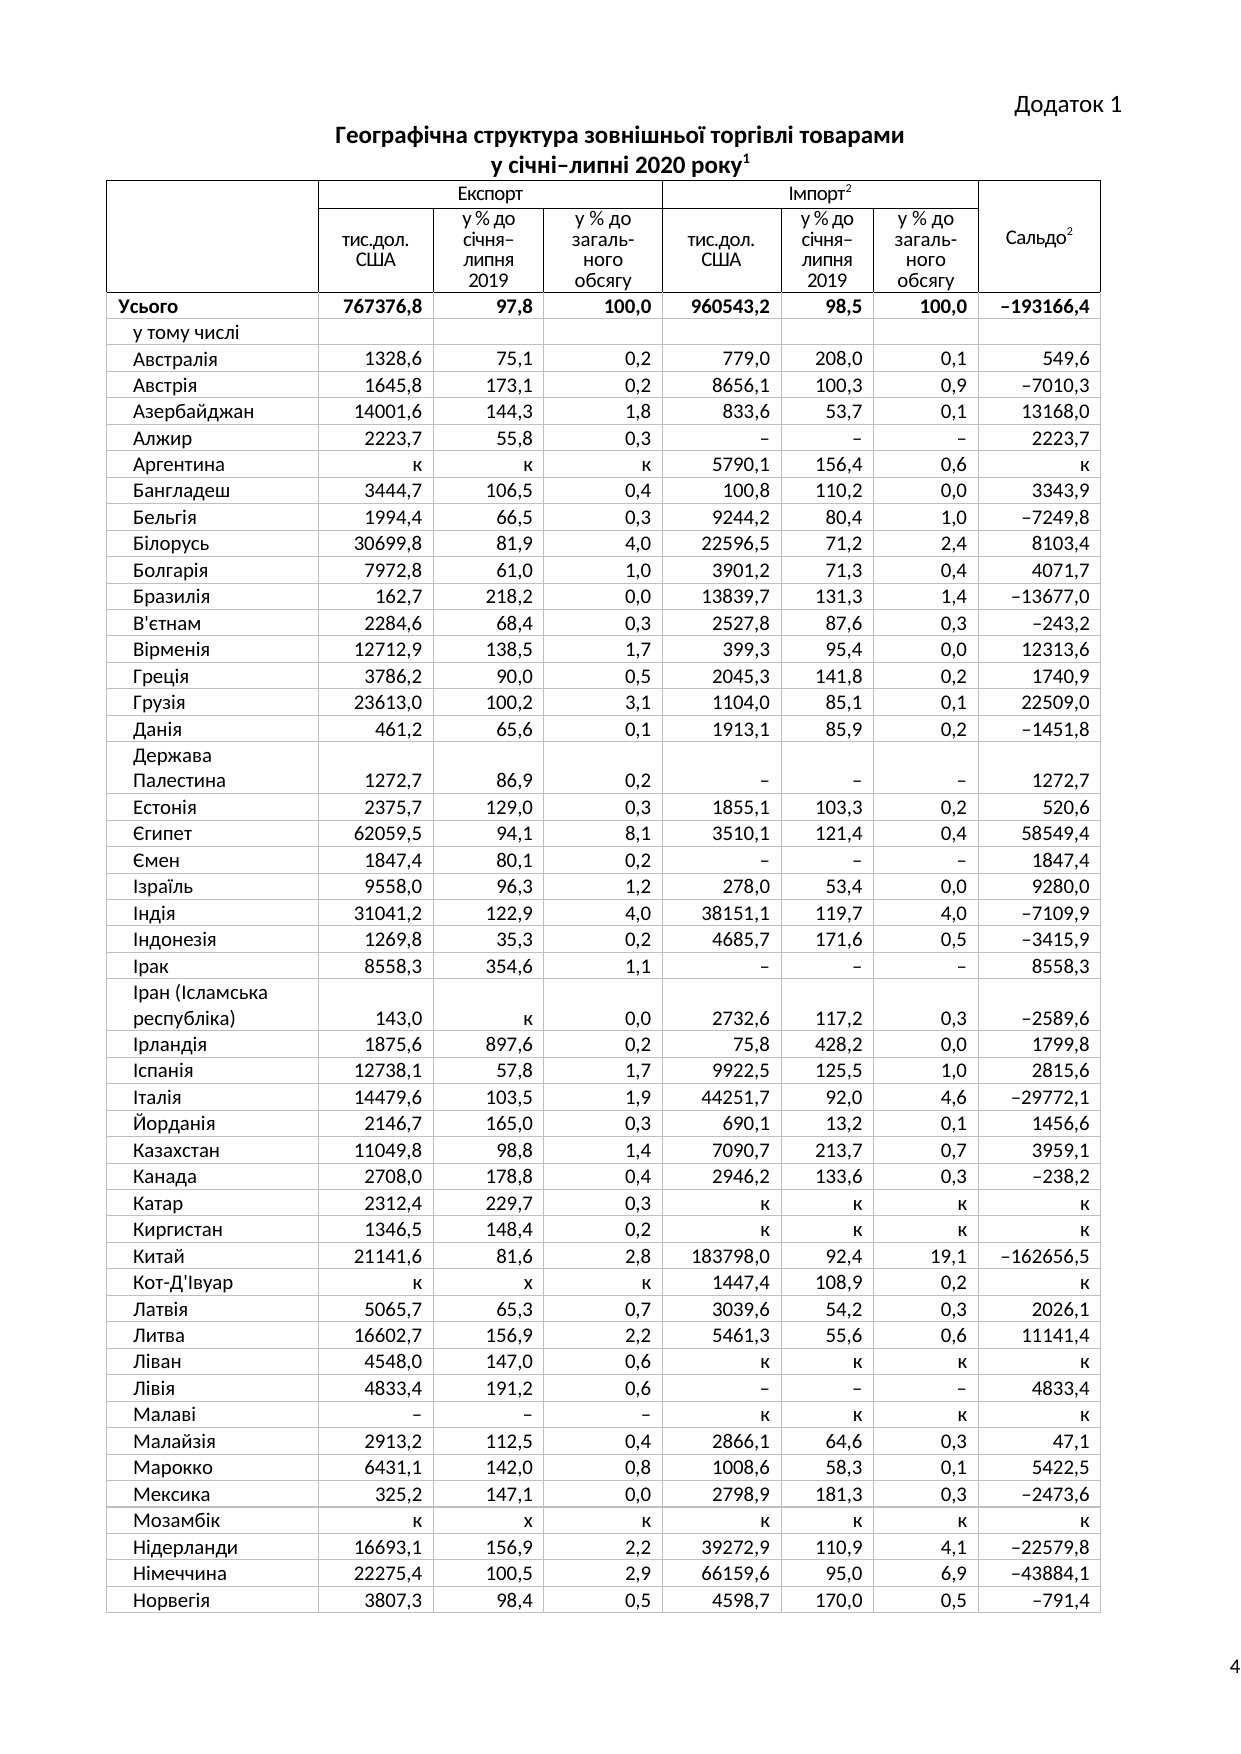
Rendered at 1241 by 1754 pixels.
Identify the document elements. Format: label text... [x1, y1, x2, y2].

table_cell 31041,2 [319, 900, 433, 925]
table_cell 53,7 [782, 398, 873, 424]
table_cell 12712,9 [319, 636, 433, 662]
table_cell к [663, 1349, 781, 1374]
table_cell 71,2 [782, 531, 873, 556]
table_cell 98,5 [782, 293, 873, 318]
table_cell 229,7 [434, 1190, 543, 1215]
table_cell 1104,0 [663, 689, 781, 715]
table_cell 3039,6 [663, 1296, 781, 1321]
table_cell 218,2 [434, 584, 543, 609]
table_cell Індія [107, 900, 318, 925]
table_header Сальдо2 [979, 181, 1100, 292]
table_cell тис.дол. США [663, 209, 781, 292]
table_cell 0,4 [874, 821, 978, 846]
table_cell [663, 319, 781, 344]
table_cell 148,4 [434, 1216, 543, 1242]
table_cell к [782, 1349, 873, 1374]
table_cell 2223,7 [319, 425, 433, 450]
table_cell 0,3 [874, 1296, 978, 1321]
table_cell 13168,0 [979, 398, 1100, 424]
table_cell 0,2 [874, 1269, 978, 1295]
table_cell 2284,6 [319, 610, 433, 635]
table_cell – [434, 1402, 543, 1427]
table_cell 399,3 [663, 636, 781, 662]
table_cell 64,6 [782, 1428, 873, 1453]
table_cell 0,5 [544, 1587, 662, 1612]
table_cell 6,9 [874, 1560, 978, 1586]
table_cell 22275,4 [319, 1560, 433, 1586]
table_cell Данія [107, 716, 318, 741]
table_cell Індонезія [107, 926, 318, 952]
table_cell 1269,8 [319, 926, 433, 952]
table_cell 55,6 [782, 1322, 873, 1348]
table_cell 1,8 [544, 398, 662, 424]
table_cell 2732,6 [663, 979, 781, 1030]
table_cell 54,2 [782, 1296, 873, 1321]
table_cell 58,3 [782, 1455, 873, 1480]
table_cell 142,0 [434, 1455, 543, 1480]
table_cell Ємен [107, 847, 318, 872]
table_cell к [782, 1216, 873, 1242]
table_cell – [663, 742, 781, 793]
table_cell –7010,3 [979, 372, 1100, 397]
table_cell 12738,1 [319, 1058, 433, 1083]
table_cell –162656,5 [979, 1243, 1100, 1268]
table_cell 0,0 [544, 979, 662, 1030]
table_cell 55,8 [434, 425, 543, 450]
table_cell 11049,8 [319, 1137, 433, 1162]
table_cell 16693,1 [319, 1534, 433, 1559]
table_cell к [663, 1190, 781, 1215]
table_cell у % до загаль- ного обсягу [544, 209, 662, 292]
table_cell 147,0 [434, 1349, 543, 1374]
table_cell 100,2 [434, 689, 543, 715]
table_cell 4685,7 [663, 926, 781, 952]
table_cell 106,5 [434, 478, 543, 503]
table_cell 12313,6 [979, 636, 1100, 662]
table_cell к [979, 1269, 1100, 1295]
table_cell 461,2 [319, 716, 433, 741]
table_cell 1,2 [544, 874, 662, 899]
table_cell 65,6 [434, 716, 543, 741]
table_cell 1,7 [544, 1058, 662, 1083]
table_cell Норвегія [107, 1587, 318, 1612]
table_cell – [874, 847, 978, 872]
table_cell 1994,4 [319, 504, 433, 529]
table_cell 133,6 [782, 1164, 873, 1189]
table_cell 0,7 [874, 1137, 978, 1162]
table_cell –791,4 [979, 1587, 1100, 1612]
table_cell 35,3 [434, 926, 543, 952]
table_cell 81,9 [434, 531, 543, 556]
table_cell Італія [107, 1084, 318, 1109]
table_cell 2,8 [544, 1243, 662, 1268]
table_cell –7109,9 [979, 900, 1100, 925]
table_cell 0,2 [544, 926, 662, 952]
table_cell 100,8 [663, 478, 781, 503]
table_cell 4,0 [874, 900, 978, 925]
table_cell Малайзія [107, 1428, 318, 1453]
table_cell 2,9 [544, 1560, 662, 1586]
table_cell 2527,8 [663, 610, 781, 635]
table_cell 9558,0 [319, 874, 433, 899]
table_cell 1,0 [544, 557, 662, 582]
table_cell к [979, 1216, 1100, 1242]
table_cell 57,8 [434, 1058, 543, 1083]
table_cell 138,5 [434, 636, 543, 662]
table_cell 85,9 [782, 716, 873, 741]
table_cell Алжир [107, 425, 318, 450]
table_cell 156,4 [782, 451, 873, 477]
table_cell Австрія [107, 372, 318, 397]
table_cell –3415,9 [979, 926, 1100, 952]
table_cell – [782, 953, 873, 978]
table_cell 66,5 [434, 504, 543, 529]
table_cell 1008,6 [663, 1455, 781, 1480]
table_cell х [434, 1269, 543, 1295]
table_cell 1,4 [874, 584, 978, 609]
table_cell 144,3 [434, 398, 543, 424]
table_cell 833,6 [663, 398, 781, 424]
table_cell 96,3 [434, 874, 543, 899]
table_header Імпорт2 [663, 181, 978, 207]
table_cell 38151,1 [663, 900, 781, 925]
table_cell 690,1 [663, 1111, 781, 1136]
table_cell 11141,4 [979, 1322, 1100, 1348]
table_cell 0,5 [874, 1587, 978, 1612]
table_cell 0,6 [874, 451, 978, 477]
table_cell 428,2 [782, 1031, 873, 1057]
table_cell 0,2 [544, 742, 662, 793]
table_cell 1847,4 [319, 847, 433, 872]
table_cell к [544, 1269, 662, 1295]
table_cell к [874, 1349, 978, 1374]
table_cell к [663, 1508, 781, 1533]
table_cell 183798,0 [663, 1243, 781, 1268]
table_cell 121,4 [782, 821, 873, 846]
table_cell 3510,1 [663, 821, 781, 846]
table_cell – [663, 425, 781, 450]
table_cell Канада [107, 1164, 318, 1189]
table_cell Катар [107, 1190, 318, 1215]
table_header Експорт [319, 181, 662, 207]
table_cell 62059,5 [319, 821, 433, 846]
table_cell 4,0 [544, 531, 662, 556]
table_cell –193166,4 [979, 293, 1100, 318]
table_cell 14479,6 [319, 1084, 433, 1109]
text Додаток 1 [118, 89, 1122, 119]
table_cell 4548,0 [319, 1349, 433, 1374]
table_cell Болгарія [107, 557, 318, 582]
table_cell 0,5 [874, 926, 978, 952]
table_cell 1875,6 [319, 1031, 433, 1057]
table_cell 0,5 [544, 663, 662, 688]
table_cell 147,1 [434, 1481, 543, 1506]
table_cell 2,4 [874, 531, 978, 556]
table_cell 0,0 [544, 1481, 662, 1506]
table_cell 7090,7 [663, 1137, 781, 1162]
table_cell – [663, 1375, 781, 1401]
table_cell 0,4 [874, 557, 978, 582]
text у січні–липні 2020 року1 [118, 150, 1122, 180]
table_cell 0,2 [874, 794, 978, 819]
table_cell 0,2 [544, 372, 662, 397]
table_cell [544, 319, 662, 344]
table_cell 779,0 [663, 345, 781, 371]
table_cell 0,3 [544, 1111, 662, 1136]
table_cell 1,4 [544, 1137, 662, 1162]
table_cell Нідерланди [107, 1534, 318, 1559]
table_cell Білорусь [107, 531, 318, 556]
table_cell – [782, 742, 873, 793]
table_cell 125,5 [782, 1058, 873, 1083]
table_cell к [874, 1508, 978, 1533]
table_cell – [319, 1402, 433, 1427]
table_cell к [544, 451, 662, 477]
table_cell 21141,6 [319, 1243, 433, 1268]
table_cell 2708,0 [319, 1164, 433, 1189]
table_cell 2815,6 [979, 1058, 1100, 1083]
table_cell 19,1 [874, 1243, 978, 1268]
table_cell 960543,2 [663, 293, 781, 318]
table_cell у тому числі [107, 319, 318, 344]
table_cell 53,4 [782, 874, 873, 899]
table_cell –22579,8 [979, 1534, 1100, 1559]
table_cell 0,4 [544, 1428, 662, 1453]
table_cell 9922,5 [663, 1058, 781, 1083]
table_cell –13677,0 [979, 584, 1100, 609]
table_cell 208,0 [782, 345, 873, 371]
table_cell 122,9 [434, 900, 543, 925]
table_cell 95,4 [782, 636, 873, 662]
table_cell 0,4 [544, 1164, 662, 1189]
table_cell к [319, 1269, 433, 1295]
table_cell к [782, 1402, 873, 1427]
table_cell 68,4 [434, 610, 543, 635]
table_cell – [874, 953, 978, 978]
table_cell 86,9 [434, 742, 543, 793]
table_cell к [979, 1190, 1100, 1215]
table_cell 14001,6 [319, 398, 433, 424]
table_cell 0,0 [874, 1031, 978, 1057]
table_cell Латвія [107, 1296, 318, 1321]
table_cell 2798,9 [663, 1481, 781, 1506]
table_cell к [782, 1190, 873, 1215]
table_cell 92,0 [782, 1084, 873, 1109]
table_cell [782, 319, 873, 344]
table_cell 0,6 [544, 1349, 662, 1374]
table_cell 0,3 [874, 610, 978, 635]
table_cell 0,3 [874, 1428, 978, 1453]
table_cell 98,8 [434, 1137, 543, 1162]
table_cell –243,2 [979, 610, 1100, 635]
table_cell 5065,7 [319, 1296, 433, 1321]
table_cell 0,2 [874, 663, 978, 688]
table_cell 0,3 [874, 1481, 978, 1506]
table_cell 1447,4 [663, 1269, 781, 1295]
table_cell 156,9 [434, 1534, 543, 1559]
table_cell х [434, 1508, 543, 1533]
table_cell –43884,1 [979, 1560, 1100, 1586]
table_cell 97,8 [434, 293, 543, 318]
table_cell к [319, 451, 433, 477]
table_cell 44251,7 [663, 1084, 781, 1109]
table_cell 1,7 [544, 636, 662, 662]
table_cell 95,0 [782, 1560, 873, 1586]
table_cell 75,1 [434, 345, 543, 371]
table_cell 520,6 [979, 794, 1100, 819]
table_cell –7249,8 [979, 504, 1100, 529]
table_cell 0,6 [874, 1322, 978, 1348]
table_cell 0,1 [874, 1111, 978, 1136]
table_cell Усього [107, 293, 318, 318]
table_cell – [782, 1375, 873, 1401]
table_cell 16602,7 [319, 1322, 433, 1348]
table_cell – [782, 847, 873, 872]
table_cell 98,4 [434, 1587, 543, 1612]
table_cell 47,1 [979, 1428, 1100, 1453]
table_cell 0,4 [544, 478, 662, 503]
table_cell 0,0 [874, 636, 978, 662]
table_cell 143,0 [319, 979, 433, 1030]
table_cell 80,4 [782, 504, 873, 529]
table_cell 108,9 [782, 1269, 873, 1295]
table_cell –238,2 [979, 1164, 1100, 1189]
table_cell у % до загаль- ного обсягу [874, 209, 978, 292]
table_cell 22509,0 [979, 689, 1100, 715]
table_cell Австралія [107, 345, 318, 371]
table_cell Мексика [107, 1481, 318, 1506]
table_cell Бразилія [107, 584, 318, 609]
table_cell 8558,3 [979, 953, 1100, 978]
table_cell 8103,4 [979, 531, 1100, 556]
table_cell 1913,1 [663, 716, 781, 741]
table_cell 85,1 [782, 689, 873, 715]
table_cell 100,5 [434, 1560, 543, 1586]
table_cell 1,9 [544, 1084, 662, 1109]
table_cell Вірменія [107, 636, 318, 662]
table_cell 87,6 [782, 610, 873, 635]
table_cell – [874, 425, 978, 450]
table_cell 30699,8 [319, 531, 433, 556]
table_cell 181,3 [782, 1481, 873, 1506]
table_cell Китай [107, 1243, 318, 1268]
table_cell 0,6 [544, 1375, 662, 1401]
table_cell 2913,2 [319, 1428, 433, 1453]
table_cell 0,3 [544, 425, 662, 450]
table_cell 1799,8 [979, 1031, 1100, 1057]
table_cell 1,0 [874, 504, 978, 529]
table_cell 170,0 [782, 1587, 873, 1612]
table_cell 1272,7 [319, 742, 433, 793]
table_cell 103,5 [434, 1084, 543, 1109]
table_cell Німеччина [107, 1560, 318, 1586]
table_cell Йорданія [107, 1111, 318, 1136]
table_cell 39272,9 [663, 1534, 781, 1559]
table_cell 0,0 [874, 874, 978, 899]
table_cell 0,1 [874, 1455, 978, 1480]
table_cell [979, 319, 1100, 344]
table_cell 100,3 [782, 372, 873, 397]
table_cell 13,2 [782, 1111, 873, 1136]
table_cell Казахстан [107, 1137, 318, 1162]
table_cell 3343,9 [979, 478, 1100, 503]
table_cell Бельгія [107, 504, 318, 529]
table_cell 897,6 [434, 1031, 543, 1057]
table_cell 2223,7 [979, 425, 1100, 450]
table_cell 0,7 [544, 1296, 662, 1321]
table_cell 3,1 [544, 689, 662, 715]
table_cell [874, 319, 978, 344]
table_cell 0,3 [874, 1164, 978, 1189]
table_cell 110,2 [782, 478, 873, 503]
table_cell 7972,8 [319, 557, 433, 582]
table_cell 178,8 [434, 1164, 543, 1189]
table_cell к [663, 1216, 781, 1242]
table_cell 1847,4 [979, 847, 1100, 872]
table_cell 100,0 [874, 293, 978, 318]
table_cell 1740,9 [979, 663, 1100, 688]
table_cell 0,3 [544, 610, 662, 635]
table_cell 162,7 [319, 584, 433, 609]
table_cell – [544, 1402, 662, 1427]
table_cell к [979, 1349, 1100, 1374]
table_cell Азербайджан [107, 398, 318, 424]
table_cell Ізраїль [107, 874, 318, 899]
table_cell 129,0 [434, 794, 543, 819]
table_cell 191,2 [434, 1375, 543, 1401]
table_cell 2312,4 [319, 1190, 433, 1215]
table_cell 4,6 [874, 1084, 978, 1109]
table_cell 5422,5 [979, 1455, 1100, 1480]
table_cell В'єтнам [107, 610, 318, 635]
table_cell к [663, 1402, 781, 1427]
table_cell 213,7 [782, 1137, 873, 1162]
table_cell – [663, 847, 781, 872]
table_cell – [663, 953, 781, 978]
table_cell 3901,2 [663, 557, 781, 582]
table_cell Грузія [107, 689, 318, 715]
table_cell 2026,1 [979, 1296, 1100, 1321]
table_cell Аргентина [107, 451, 318, 477]
table_cell к [434, 451, 543, 477]
table_cell 165,0 [434, 1111, 543, 1136]
table_cell к [434, 979, 543, 1030]
table_cell 1645,8 [319, 372, 433, 397]
table_cell тис.дол. США [319, 209, 433, 292]
table_cell 1855,1 [663, 794, 781, 819]
table_cell –29772,1 [979, 1084, 1100, 1109]
table_cell 1346,5 [319, 1216, 433, 1242]
table_cell 2045,3 [663, 663, 781, 688]
table_cell к [979, 1508, 1100, 1533]
table_cell 278,0 [663, 874, 781, 899]
table_cell 0,3 [544, 794, 662, 819]
table_cell 173,1 [434, 372, 543, 397]
table_cell 0,9 [874, 372, 978, 397]
table_cell [434, 319, 543, 344]
table_cell к [874, 1216, 978, 1242]
table_cell 1,0 [874, 1058, 978, 1083]
table_cell 0,1 [544, 716, 662, 741]
table_cell 354,6 [434, 953, 543, 978]
table_cell 4833,4 [319, 1375, 433, 1401]
table_cell 13839,7 [663, 584, 781, 609]
table_cell 4598,7 [663, 1587, 781, 1612]
table_cell 61,0 [434, 557, 543, 582]
table_cell 0,2 [874, 716, 978, 741]
table_cell 4,0 [544, 900, 662, 925]
table_cell 8656,1 [663, 372, 781, 397]
table_cell 94,1 [434, 821, 543, 846]
table_cell Малаві [107, 1402, 318, 1427]
table_cell 81,6 [434, 1243, 543, 1268]
table_cell 117,2 [782, 979, 873, 1030]
table_cell Ірландія [107, 1031, 318, 1057]
table_cell Кот-Д'Iвуар [107, 1269, 318, 1295]
table_cell 0,3 [544, 1190, 662, 1215]
table_cell 103,3 [782, 794, 873, 819]
table_cell Іспанія [107, 1058, 318, 1083]
table_cell 6431,1 [319, 1455, 433, 1480]
table_cell к [544, 1508, 662, 1533]
table_cell 0,1 [874, 689, 978, 715]
table_cell Киргистан [107, 1216, 318, 1242]
table_cell Лівія [107, 1375, 318, 1401]
table_cell –1451,8 [979, 716, 1100, 741]
table_cell 112,5 [434, 1428, 543, 1453]
table_cell Ліван [107, 1349, 318, 1374]
table_cell 2146,7 [319, 1111, 433, 1136]
table_cell 1272,7 [979, 742, 1100, 793]
table_cell 3444,7 [319, 478, 433, 503]
table_cell 3807,3 [319, 1587, 433, 1612]
table_cell 3959,1 [979, 1137, 1100, 1162]
table_cell 2375,7 [319, 794, 433, 819]
table_cell Мозамбік [107, 1508, 318, 1533]
table_cell 66159,6 [663, 1560, 781, 1586]
table_cell Держава Палестина [107, 742, 318, 793]
table_header [107, 181, 318, 292]
table_cell 0,0 [544, 584, 662, 609]
table_cell Ірак [107, 953, 318, 978]
table_cell 2866,1 [663, 1428, 781, 1453]
table_cell 0,2 [544, 1216, 662, 1242]
table_cell 141,8 [782, 663, 873, 688]
table_cell 0,0 [874, 478, 978, 503]
table_cell 4833,4 [979, 1375, 1100, 1401]
table_cell 2946,2 [663, 1164, 781, 1189]
table_cell к [782, 1508, 873, 1533]
table_cell 156,9 [434, 1322, 543, 1348]
table_cell 75,8 [663, 1031, 781, 1057]
table_cell 9280,0 [979, 874, 1100, 899]
text Географічна структура зовнішньої торгівлі товарами [118, 119, 1122, 150]
table_cell Марокко [107, 1455, 318, 1480]
table_cell 4071,7 [979, 557, 1100, 582]
table_cell к [979, 1402, 1100, 1427]
table_cell 80,1 [434, 847, 543, 872]
table_cell к [874, 1402, 978, 1427]
table_cell 5461,3 [663, 1322, 781, 1348]
table_cell 8558,3 [319, 953, 433, 978]
table_cell 1328,6 [319, 345, 433, 371]
table_cell 0,3 [874, 979, 978, 1030]
table_cell –2589,6 [979, 979, 1100, 1030]
table_cell 3786,2 [319, 663, 433, 688]
table_cell к [979, 451, 1100, 477]
table_cell 1,1 [544, 953, 662, 978]
table_cell 8,1 [544, 821, 662, 846]
table_cell 0,2 [544, 847, 662, 872]
table_cell Бангладеш [107, 478, 318, 503]
table_cell 549,6 [979, 345, 1100, 371]
table_cell 171,6 [782, 926, 873, 952]
table_cell Литва [107, 1322, 318, 1348]
table_cell 92,4 [782, 1243, 873, 1268]
table_cell у % до січня–липня 2019 [782, 209, 873, 292]
table_cell 0,3 [544, 504, 662, 529]
table_cell 65,3 [434, 1296, 543, 1321]
table_cell 2,2 [544, 1322, 662, 1348]
table_cell – [874, 1375, 978, 1401]
table_cell 325,2 [319, 1481, 433, 1506]
table_cell [319, 319, 433, 344]
table_cell 23613,0 [319, 689, 433, 715]
table_cell 0,1 [874, 398, 978, 424]
table_cell 71,3 [782, 557, 873, 582]
table_cell 110,9 [782, 1534, 873, 1559]
table_cell Греція [107, 663, 318, 688]
table_cell Естонія [107, 794, 318, 819]
table_cell 90,0 [434, 663, 543, 688]
table_cell 0,8 [544, 1455, 662, 1480]
table_cell – [782, 425, 873, 450]
table_cell 2,2 [544, 1534, 662, 1559]
table_cell к [874, 1190, 978, 1215]
table_cell –2473,6 [979, 1481, 1100, 1506]
table_cell 100,0 [544, 293, 662, 318]
table_cell у % до січня–липня 2019 [434, 209, 543, 292]
table_cell 0,2 [544, 345, 662, 371]
table_cell 4,1 [874, 1534, 978, 1559]
table_cell 9244,2 [663, 504, 781, 529]
table_cell 0,1 [874, 345, 978, 371]
table_cell – [874, 742, 978, 793]
table_cell 131,3 [782, 584, 873, 609]
table_cell 119,7 [782, 900, 873, 925]
table_cell 58549,4 [979, 821, 1100, 846]
table_cell 767376,8 [319, 293, 433, 318]
table_cell 0,2 [544, 1031, 662, 1057]
table_cell к [319, 1508, 433, 1533]
table_cell 5790,1 [663, 451, 781, 477]
table_cell 22596,5 [663, 531, 781, 556]
table_cell 1456,6 [979, 1111, 1100, 1136]
table_cell Іран (Ісламська республіка) [107, 979, 318, 1030]
table_cell Єгипет [107, 821, 318, 846]
